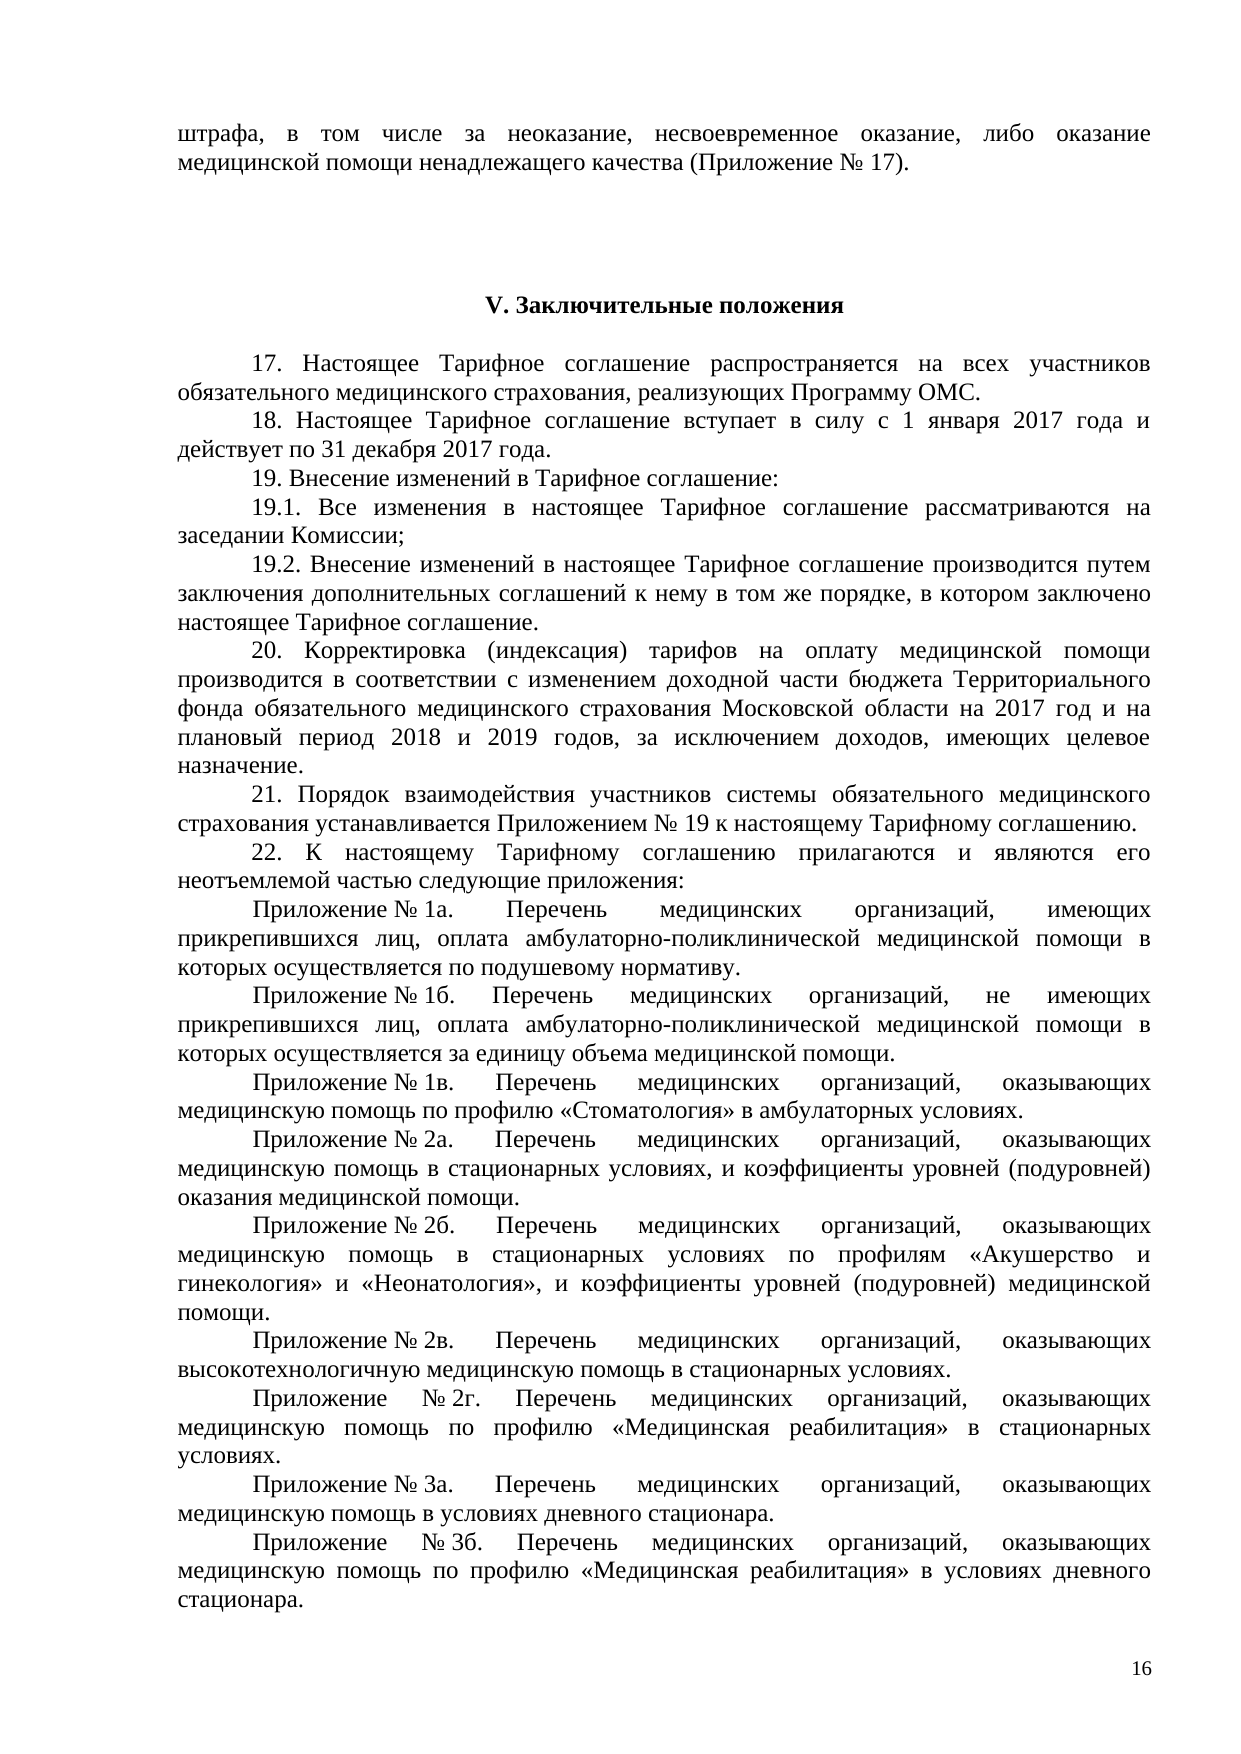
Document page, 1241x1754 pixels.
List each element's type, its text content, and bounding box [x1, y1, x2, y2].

text 19.2. Внесение изменений в настоящее Тарифное соглашение производится путем заключения дополнительных соглашений к нему в том же порядке, в котором заключено настоящее Тарифное соглашение. [177, 549, 1152, 636]
text Приложение № 3а. Перечень медицинских организаций, оказывающих медицинскую помощь в условиях дневного стационара. [177, 1469, 1152, 1527]
text Приложение № 1б. Перечень медицинских организаций, не имеющих прикрепившихся лиц, оплата амбулаторно-поликлинической медицинской помощи в которых осуществляется за единицу объема медицинской помощи. [177, 981, 1152, 1067]
text 21. Порядок взаимодействия участников системы обязательного медицинского страхования устанавливается Приложением № 19 к настоящему Тарифному соглашению. [177, 779, 1152, 837]
text 17. Настоящее Тарифное соглашение распространяется на всех участников обязательного медицинского страхования, реализующих Программу ОМС. [177, 348, 1152, 406]
text 19. Внесение изменений в Тарифное соглашение: [177, 463, 1152, 492]
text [177, 118, 1152, 176]
text 19.1. Все изменения в настоящее Тарифное соглашение рассматриваются на заседании Комиссии; [177, 492, 1152, 549]
text Приложение № 3б. Перечень медицинских организаций, оказывающих медицинскую помощь по профилю «Медицинская реабилитация» в условиях дневного стационара. [177, 1527, 1152, 1613]
text 22. К настоящему Тарифному соглашению прилагаются и являются его неотъемлемой частью следующие приложения: [177, 837, 1152, 894]
text Приложение № 2в. Перечень медицинских организаций, оказывающих высокотехнологичную медицинскую помощь в стационарных условиях. [177, 1326, 1152, 1383]
text 20. Корректировка (индексация) тарифов на оплату медицинской помощи производится в соответствии с изменением доходной части бюджета Территориального фонда обязательного медицинского страхования Московской области на 2017 год и на плановый период 2018 и 2019 годов, за исключением доходов, имеющих целевое назначение. [177, 636, 1152, 779]
text Приложение № 2а. Перечень медицинских организаций, оказывающих медицинскую помощь в стационарных условиях, и коэффициенты уровней (подуровней) оказания медицинской помощи. [177, 1124, 1152, 1211]
text Приложение № 1а. Перечень медицинских организаций, имеющих прикрепившихся лиц, оплата амбулаторно-поликлинической медицинской помощи в которых осуществляется по подушевому нормативу. [177, 894, 1152, 981]
text Приложение № 2г. Перечень медицинских организаций, оказывающих медицинскую помощь по профилю «Медицинская реабилитация» в стационарных условиях. [177, 1383, 1152, 1469]
text V. Заключительные положения [177, 291, 1152, 319]
text 18. Настоящее Тарифное соглашение вступает в силу с 1 января 2017 года и действует по 31 декабря 2017 года. [177, 406, 1152, 463]
text Приложение № 2б. Перечень медицинских организаций, оказывающих медицинскую помощь в стационарных условиях по профилям «Акушерство и гинекология» и «Неонатология», и коэффициенты уровней (подуровней) медицинской помощи. [177, 1211, 1152, 1326]
text Приложение № 1в. Перечень медицинских организаций, оказывающих медицинскую помощь по профилю «Стоматология» в амбулаторных условиях. [177, 1067, 1152, 1124]
